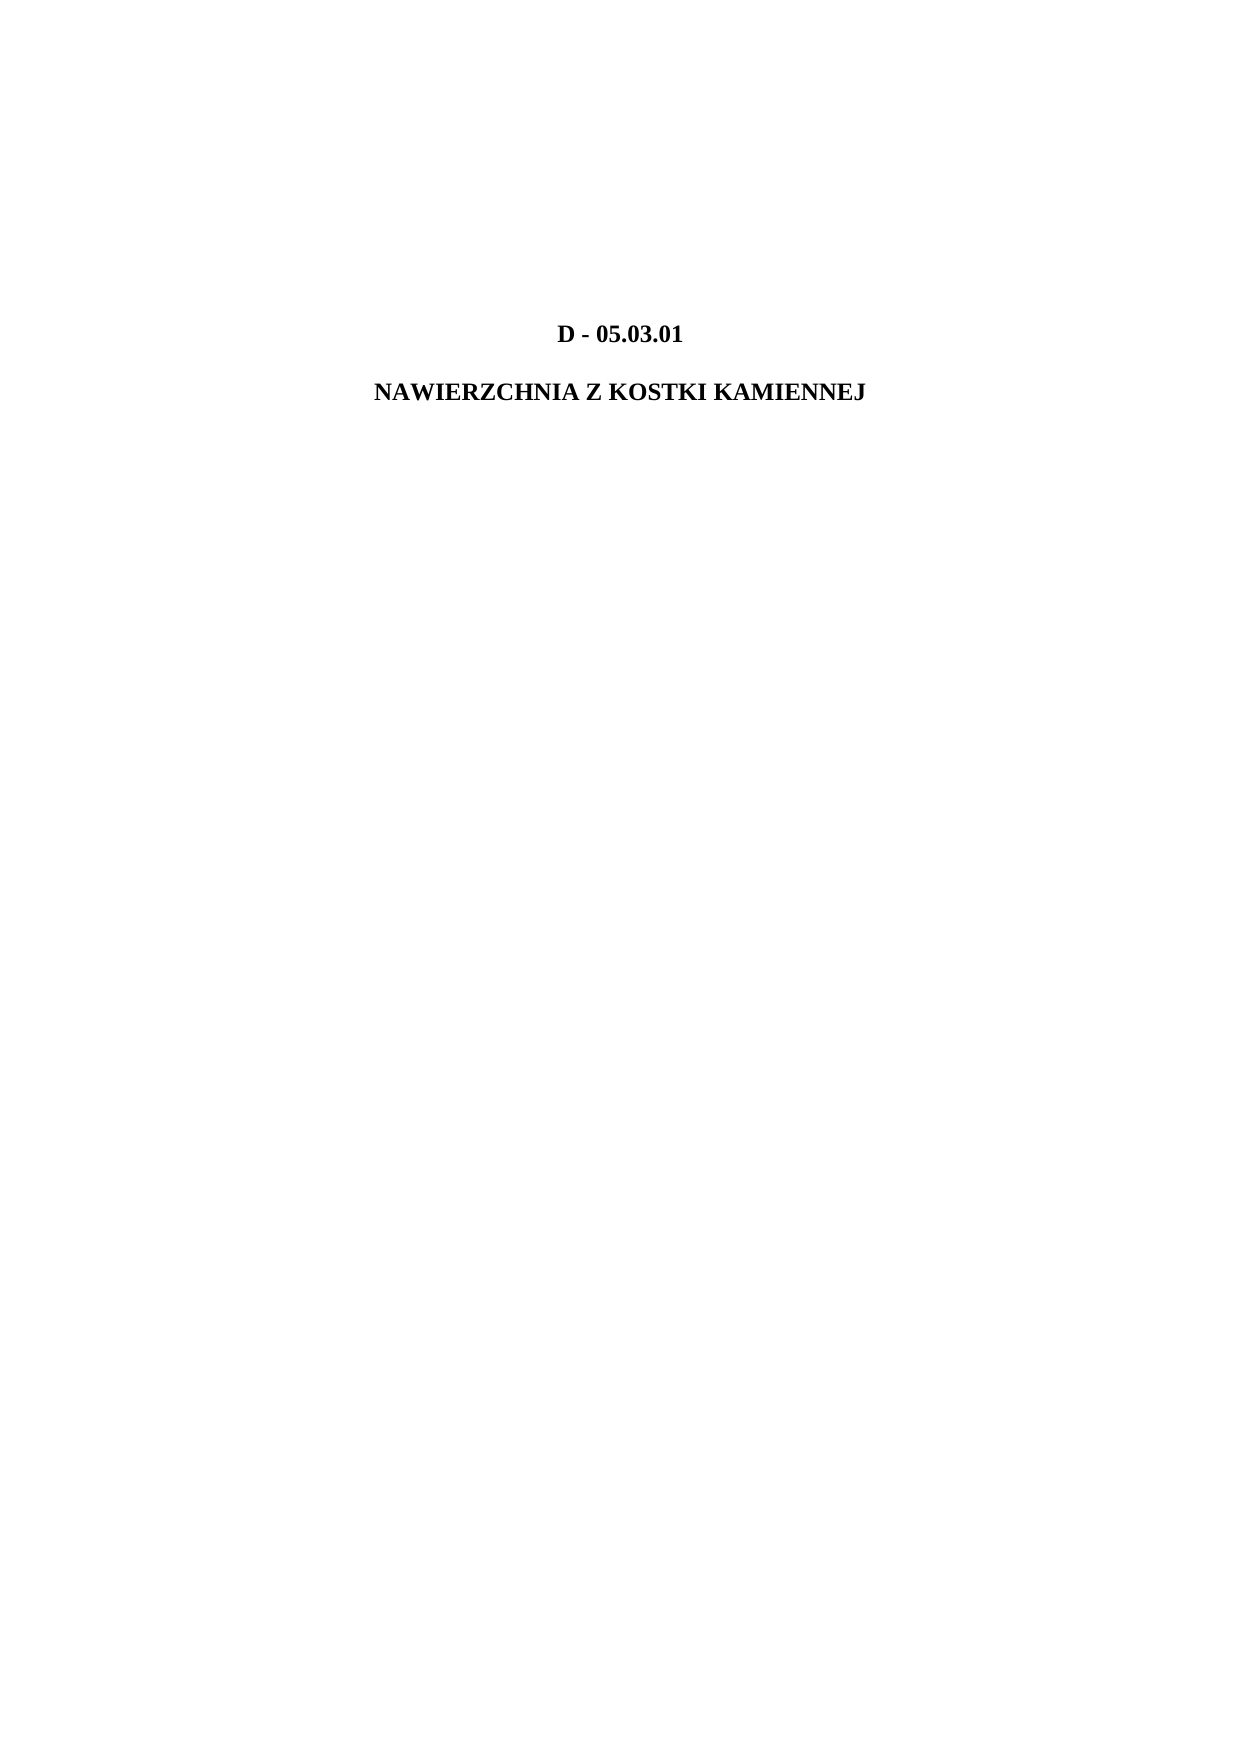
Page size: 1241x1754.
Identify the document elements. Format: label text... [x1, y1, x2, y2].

text D - 05.03.01 [236, 319, 1004, 348]
text NAWIERZCHNIA Z KOSTKI KAMIENNEJ [236, 377, 1004, 406]
